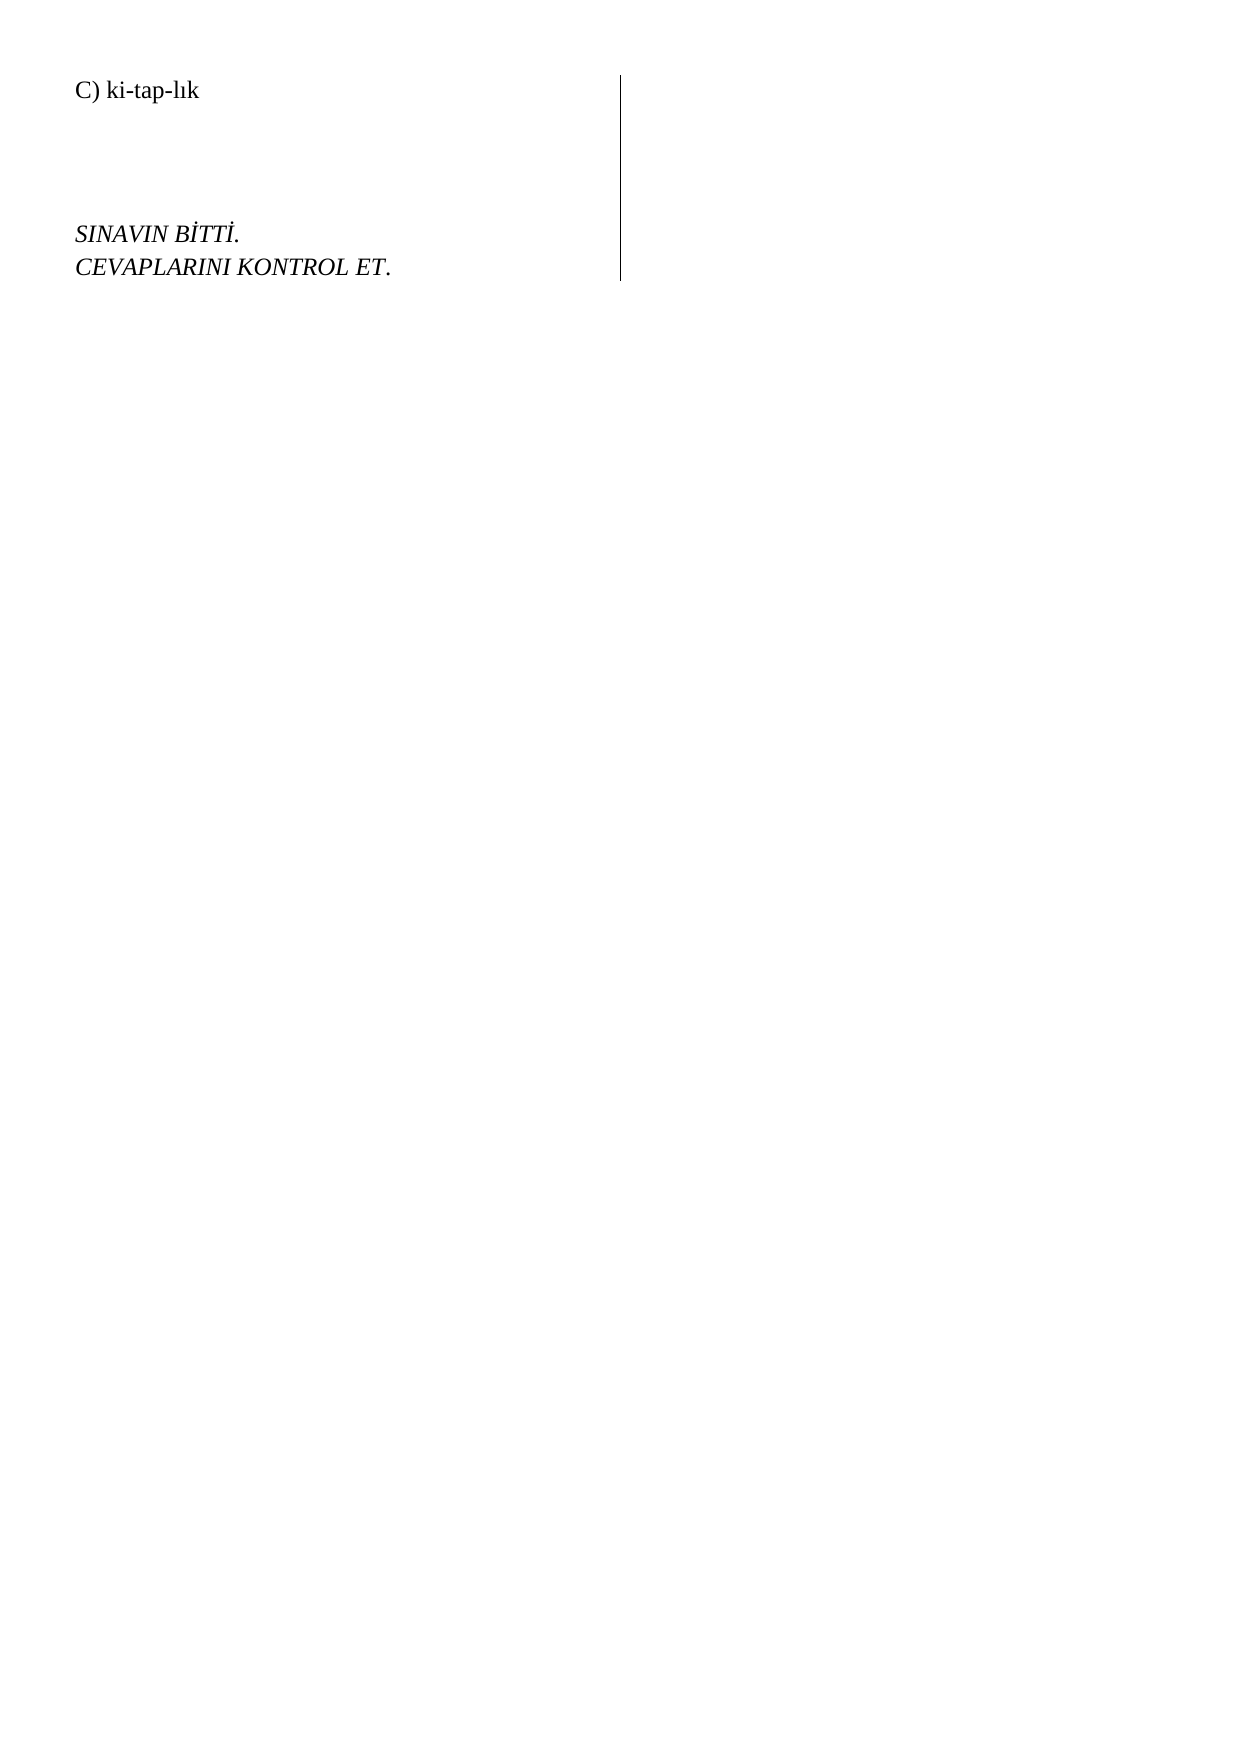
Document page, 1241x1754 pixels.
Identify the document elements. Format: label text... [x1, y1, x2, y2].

list C) ki-tap-lık [75, 75, 583, 104]
list CEVAPLARINI KONTROL ET. [75, 252, 583, 280]
list SINAVIN BİTTİ. [75, 219, 583, 247]
